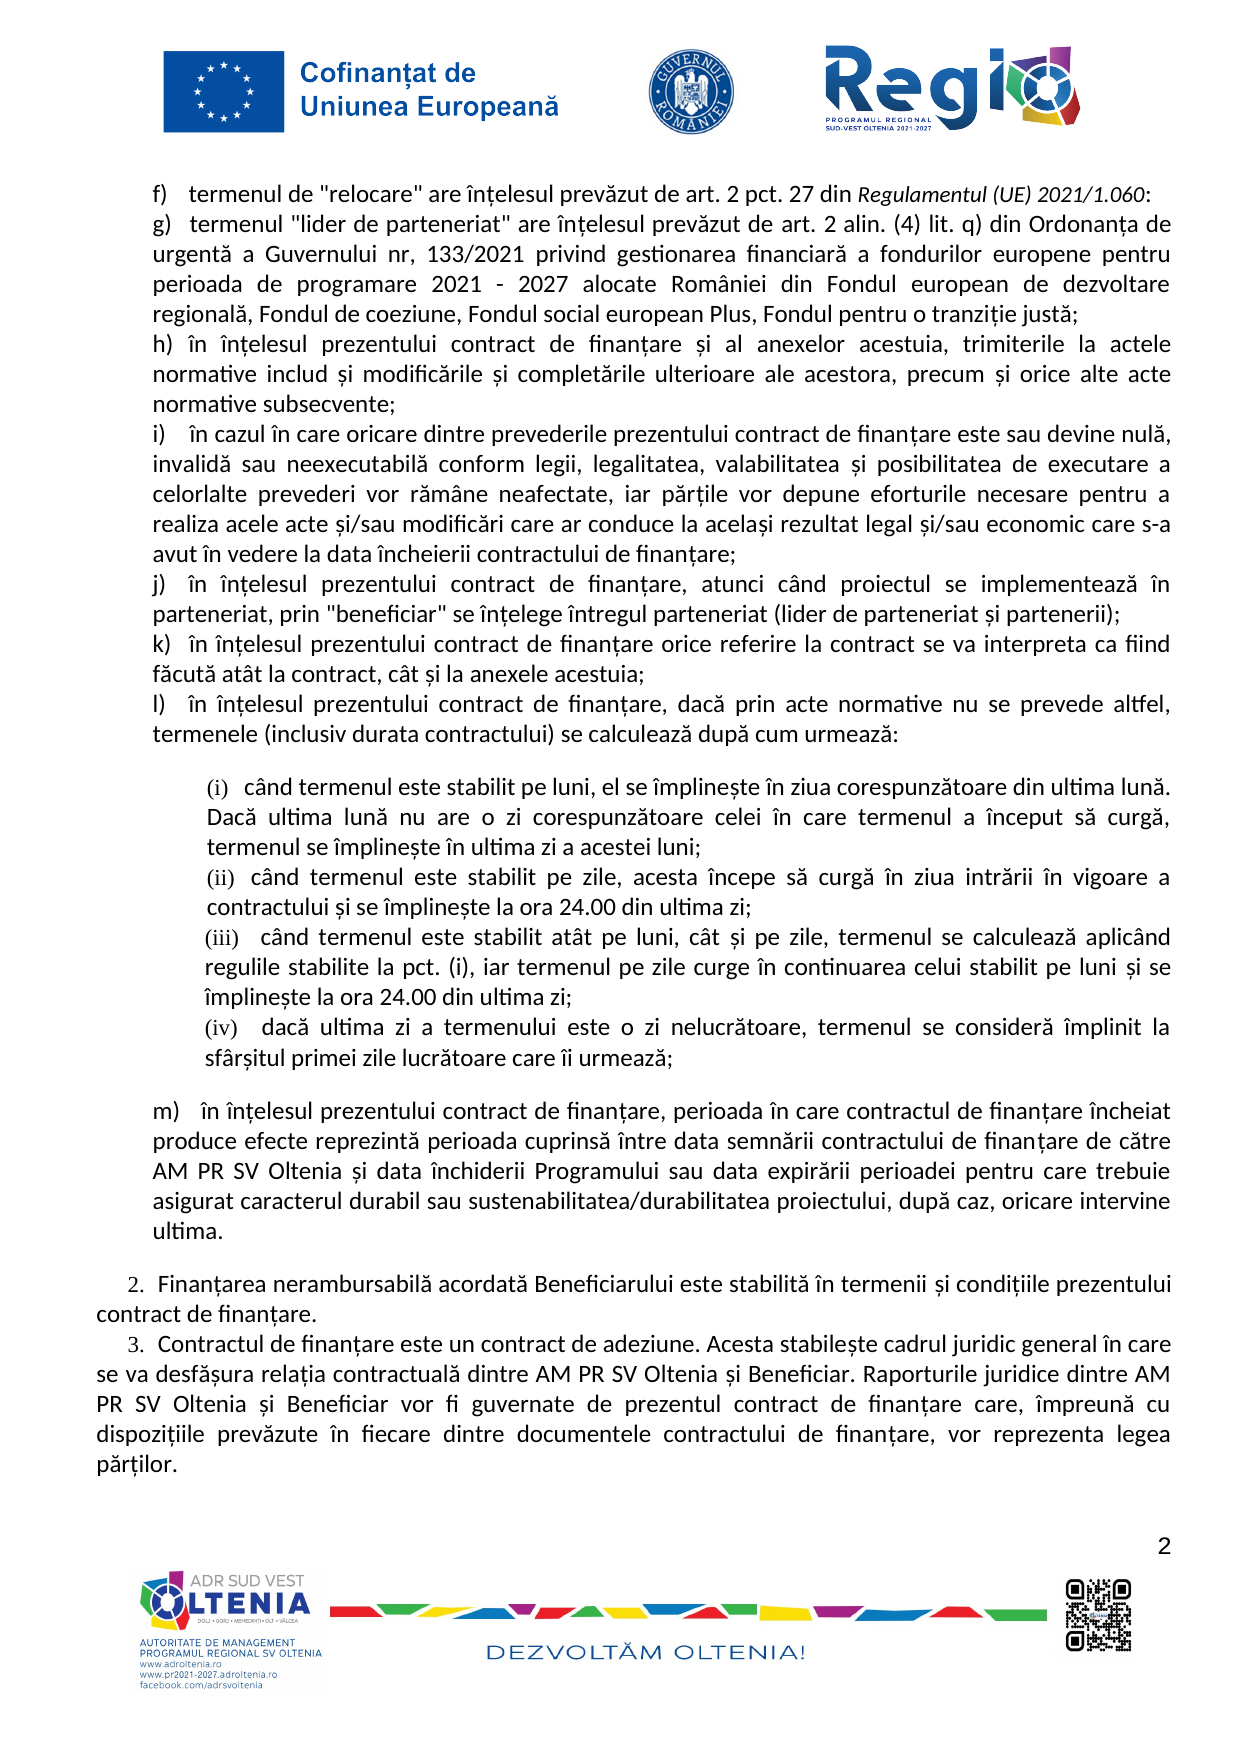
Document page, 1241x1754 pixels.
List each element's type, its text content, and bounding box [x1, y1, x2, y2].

list dacă ultima zi a termenului este o zi nelucrătoare, termenul se consideră împlinit la sfârşitul primei zile lucrătoare care îi urmează; [204, 1011, 1172, 1072]
list când termenul este stabilit pe luni, el se împlineşte în ziua corespunzătoare din ultima lună. Dacă ultima lună nu are o zi corespunzătoare celei în care termenul a început să curgă, termenul se împlineşte în ultima zi a acestei luni; [207, 771, 1172, 861]
list Contractul de finanţare este un contract de adeziune. Acesta stabileşte cadrul juridic general în care se va desfăşura relaţia contractuală dintre AM PR SV Oltenia şi Beneficiar. Raporturile juridice dintre AM PR SV Oltenia şi Beneficiar vor fi guvernate de prezentul contract de finanţare care, împreună cu dispoziţiile prevăzute în fiecare dintre documentele contractului de finanţare, vor reprezenta legea părţilor. [96, 1328, 1172, 1478]
list în înţelesul prezentului contract de finanţare, dacă prin acte normative nu se prevede altfel, termenele (inclusiv durata contractului) se calculează după cum urmează: [152, 688, 1172, 748]
picture [327, 1571, 1136, 1675]
picture [158, 46, 561, 136]
picture [132, 1568, 326, 1696]
picture [645, 47, 739, 136]
list în înţelesul prezentului contract de finanţare, atunci când proiectul se implementează în parteneriat, prin "beneficiar" se înţelege întregul parteneriat (lider de parteneriat şi partenerii); [152, 568, 1172, 628]
picture [823, 45, 1082, 134]
list Finanţarea nerambursabilă acordată Beneficiarului este stabilită în termenii şi condiţiile prezentului contract de finanţare. [96, 1268, 1172, 1328]
list în înţelesul prezentului contract de finanţare, perioada în care contractul de finanţare încheiat produce efecte reprezintă perioada cuprinsă între data semnării contractului de finanţare de către AM PR SV Oltenia şi data închiderii Programului sau data expirării perioadei pentru care trebuie asigurat caracterul durabil sau sustenabilitatea/durabilitatea proiectului, după caz, oricare intervine ultima. [152, 1096, 1172, 1246]
list când termenul este stabilit atât pe luni, cât şi pe zile, termenul se calculează aplicând regulile stabilite la pct. (i), iar termenul pe zile curge în continuarea celui stabilit pe luni şi se împlineşte la ora 24.00 din ultima zi; [204, 921, 1172, 1011]
list în înţelesul prezentului contract de finanţare şi al anexelor acestuia, trimiterile la actele normative includ şi modificările şi completările ulterioare ale acestora, precum şi orice alte acte normative subsecvente; [152, 328, 1172, 418]
list în înţelesul prezentului contract de finanţare orice referire la contract se va interpreta ca fiind făcută atât la contract, cât şi la anexele acestuia; [152, 628, 1172, 688]
list termenul de "relocare" are înţelesul prevăzut de art. 2 pct. 27 din Regulamentul (UE) 2021/1.060: [152, 178, 1172, 208]
list termenul "lider de parteneriat" are înţelesul prevăzut de art. 2 alin. (4) lit. q) din Ordonanţa de urgentă a Guvernului nr, 133/2021 privind gestionarea financiară a fondurilor europene pentru perioada de programare 2021 - 2027 alocate României din Fondul european de dezvoltare regională, Fondul de coeziune, Fondul social european Plus, Fondul pentru o tranziţie justă; [152, 208, 1172, 328]
list când termenul este stabilit pe zile, acesta începe să curgă în ziua intrării în vigoare a contractului şi se împlineşte la ora 24.00 din ultima zi; [207, 861, 1172, 921]
list în cazul în care oricare dintre prevederile prezentului contract de finanţare este sau devine nulă, invalidă sau neexecutabilă conform legii, legalitatea, valabilitatea şi posibilitatea de executare a celorlalte prevederi vor rămâne neafectate, iar părţile vor depune eforturile necesare pentru a realiza acele acte şi/sau modificări care ar conduce la acelaşi rezultat legal şi/sau economic care s-a avut în vedere la data încheierii contractului de finanţare; [152, 418, 1172, 568]
